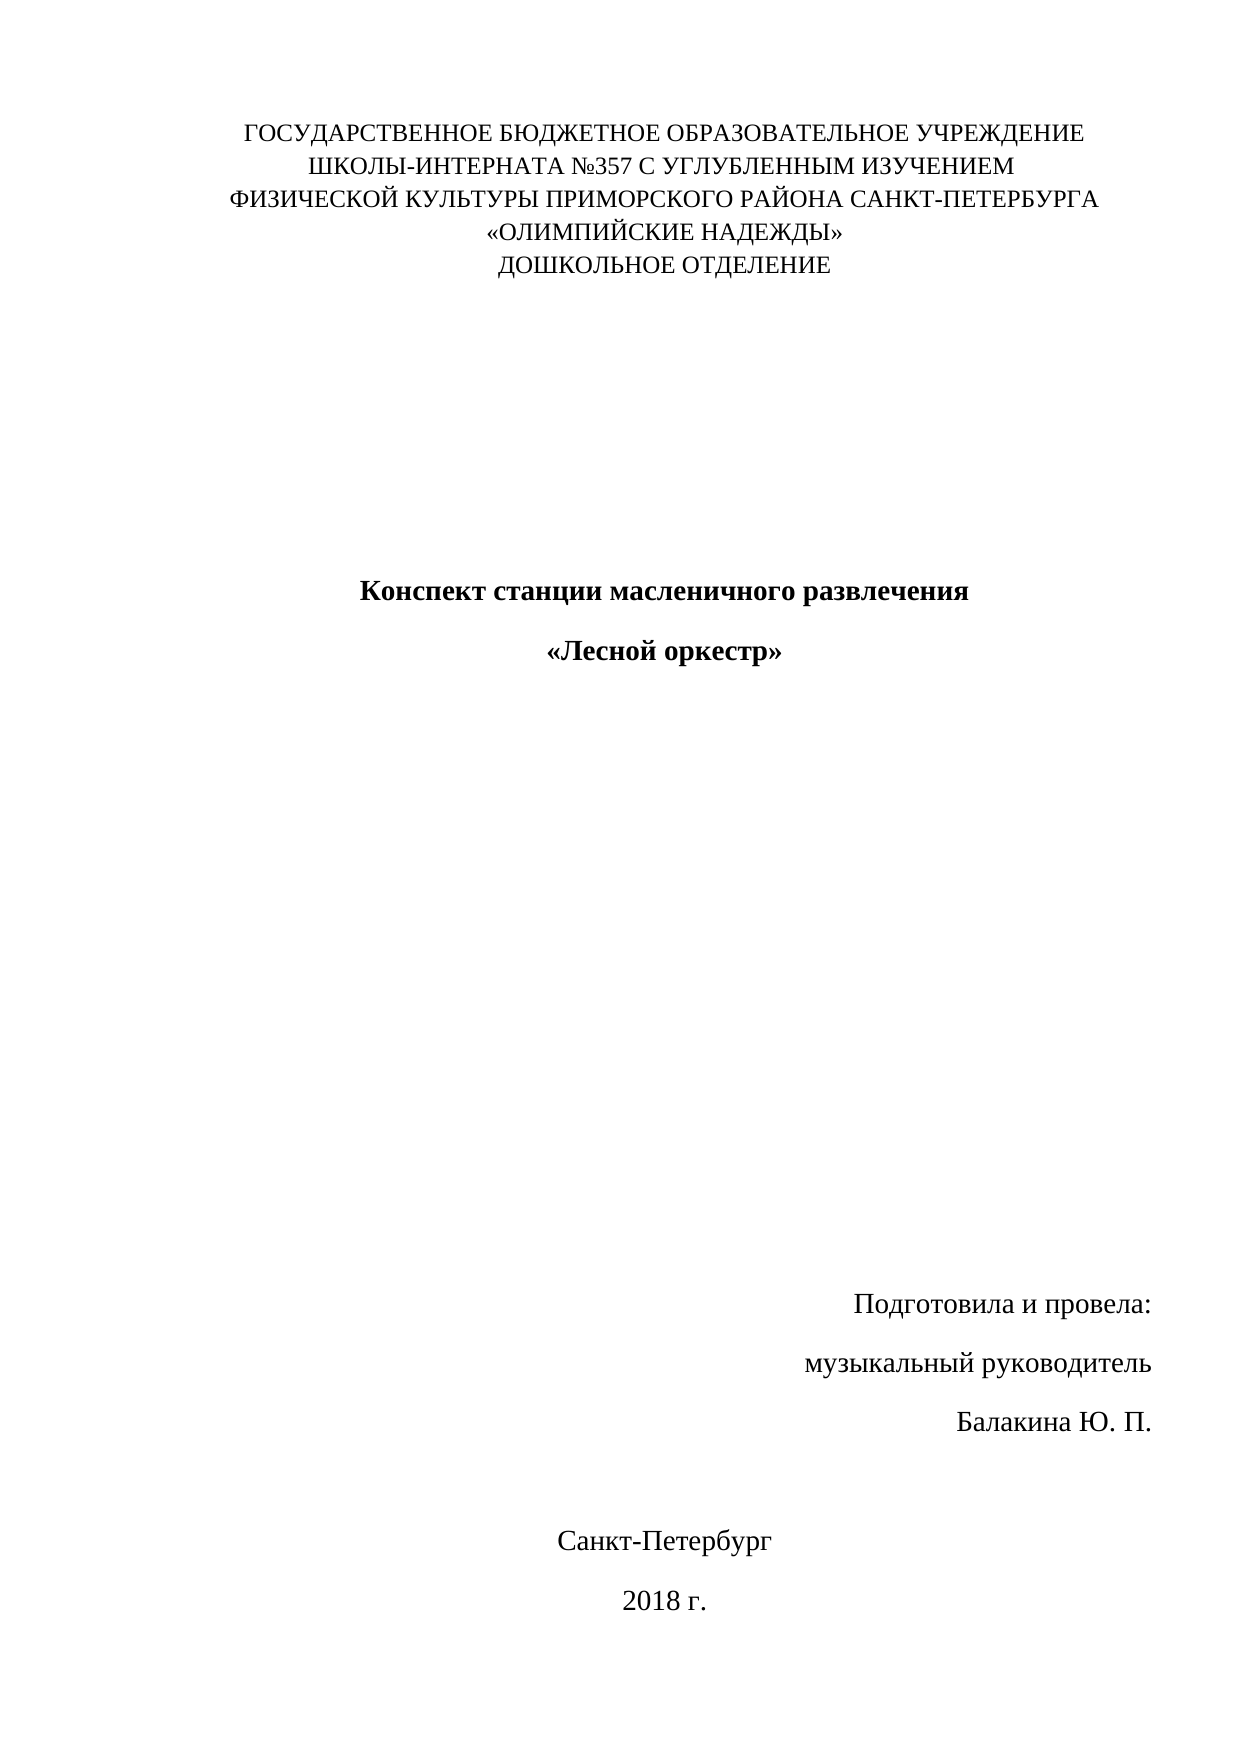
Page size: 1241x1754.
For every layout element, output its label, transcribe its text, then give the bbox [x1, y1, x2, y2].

text музыкальный руководитель [177, 1345, 1152, 1379]
text ГОСУДАРСТВЕННОЕ БЮДЖЕТНОЕ ОБРАЗОВАТЕЛЬНОЕ УЧРЕЖДЕНИЕ ШКОЛЫ-ИНТЕРНАТА №357 С УГЛУБЛЕННЫМ ИЗУЧЕНИЕМ ФИЗИЧЕСКОЙ КУЛЬТУРЫ ПРИМОРСКОГО РАЙОНА САНКТ-ПЕТЕРБУРГА «ОЛИМПИЙСКИЕ НАДЕЖДЫ» ДОШКОЛЬНОЕ ОТДЕЛЕНИЕ [177, 118, 1152, 279]
text Балакина Ю. П. [177, 1404, 1152, 1438]
text 2018 г. [177, 1583, 1152, 1616]
text Конспект станции масленичного развлечения [177, 573, 1152, 607]
text Санкт-Петербург [177, 1523, 1152, 1557]
text «Лесной оркестр» [177, 633, 1152, 666]
text Подготовила и провела: [177, 1286, 1152, 1319]
